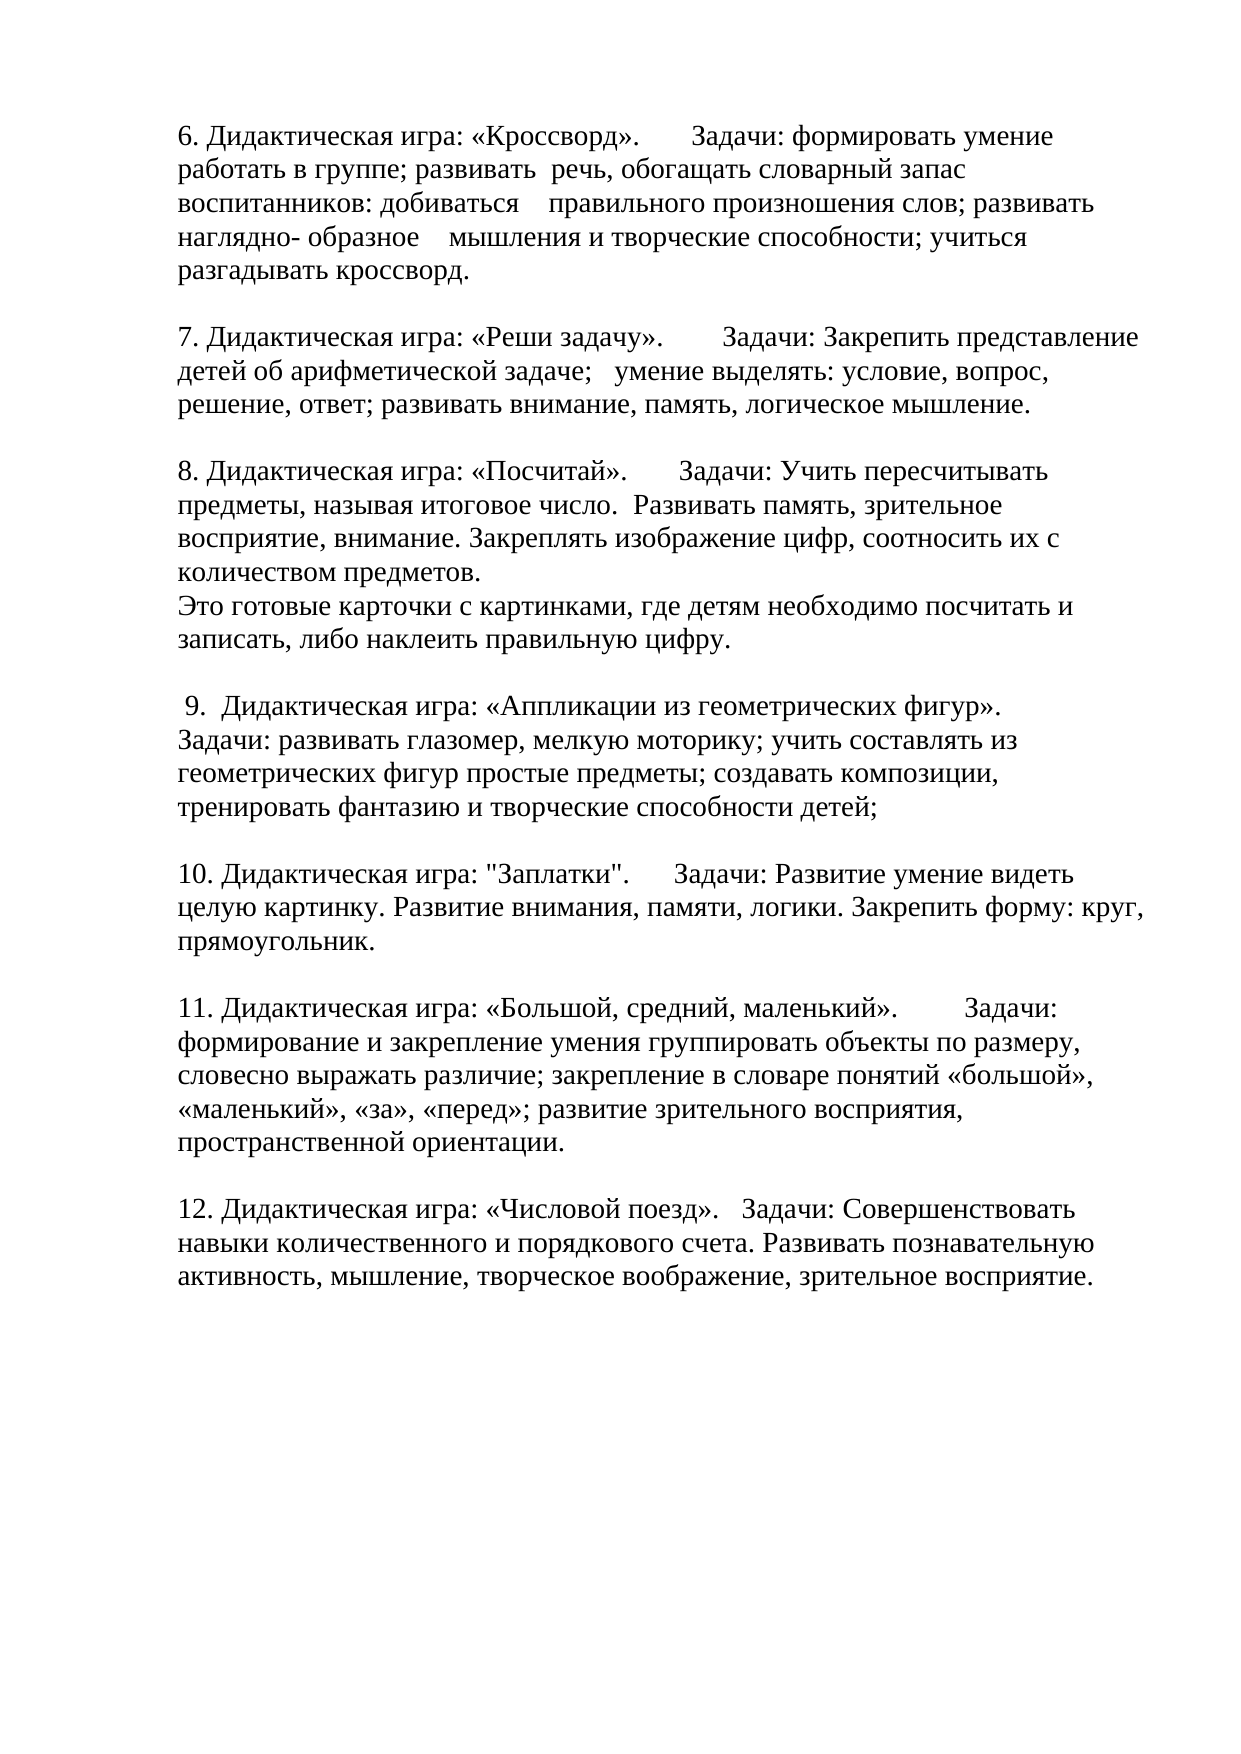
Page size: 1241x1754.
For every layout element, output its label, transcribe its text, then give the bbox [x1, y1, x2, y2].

text 11. Дидактическая игра: «Большой, средний, маленький». Задачи: формирование и закрепление умения группировать объекты по размеру, словесно выражать различие; закрепление в словаре понятий «большой», «маленький», «за», «перед»; развитие зрительного восприятия, пространственной ориентации. [177, 990, 1152, 1158]
text 7. Дидактическая игра: «Реши задачу». Задачи: Закрепить представление детей об арифметической задаче; умение выделять: условие, вопрос, решение, ответ; развивать внимание, память, логическое мышление. [177, 319, 1152, 420]
text 9. Дидактическая игра: «Аппликации из геометрических фигур». Задачи: развивать глазомер, мелкую моторику; учить составлять из геометрических фигур простые предметы; создавать композиции, тренировать фантазию и творческие способности детей; [177, 688, 1152, 822]
text 6. Дидактическая игра: «Кроссворд». Задачи: формировать умение работать в группе; развивать речь, обогащать словарный запас воспитанников: добиваться правильного произношения слов; развивать наглядно- образное мышления и творческие способности; учиться разгадывать кроссворд. [177, 118, 1152, 286]
text 12. Дидактическая игра: «Числовой поезд». Задачи: Совершенствовать навыки количественного и порядкового счета. Развивать познавательную активность, мышление, творческое воображение, зрительное восприятие. [177, 1191, 1152, 1292]
text 10. Дидактическая игра: "Заплатки". Задачи: Развитие умение видеть целую картинку. Развитие внимания, памяти, логики. Закрепить форму: круг, прямоугольник. [177, 856, 1152, 957]
text 8. Дидактическая игра: «Посчитай». Задачи: Учить пересчитывать предметы, называя итоговое число. Развивать память, зрительное восприятие, внимание. Закреплять изображение цифр, соотносить их с количеством предметов. [177, 453, 1152, 588]
text Это готовые карточки с картинками, где детям необходимо посчитать и записать, либо наклеить правильную цифру. [177, 588, 1152, 655]
